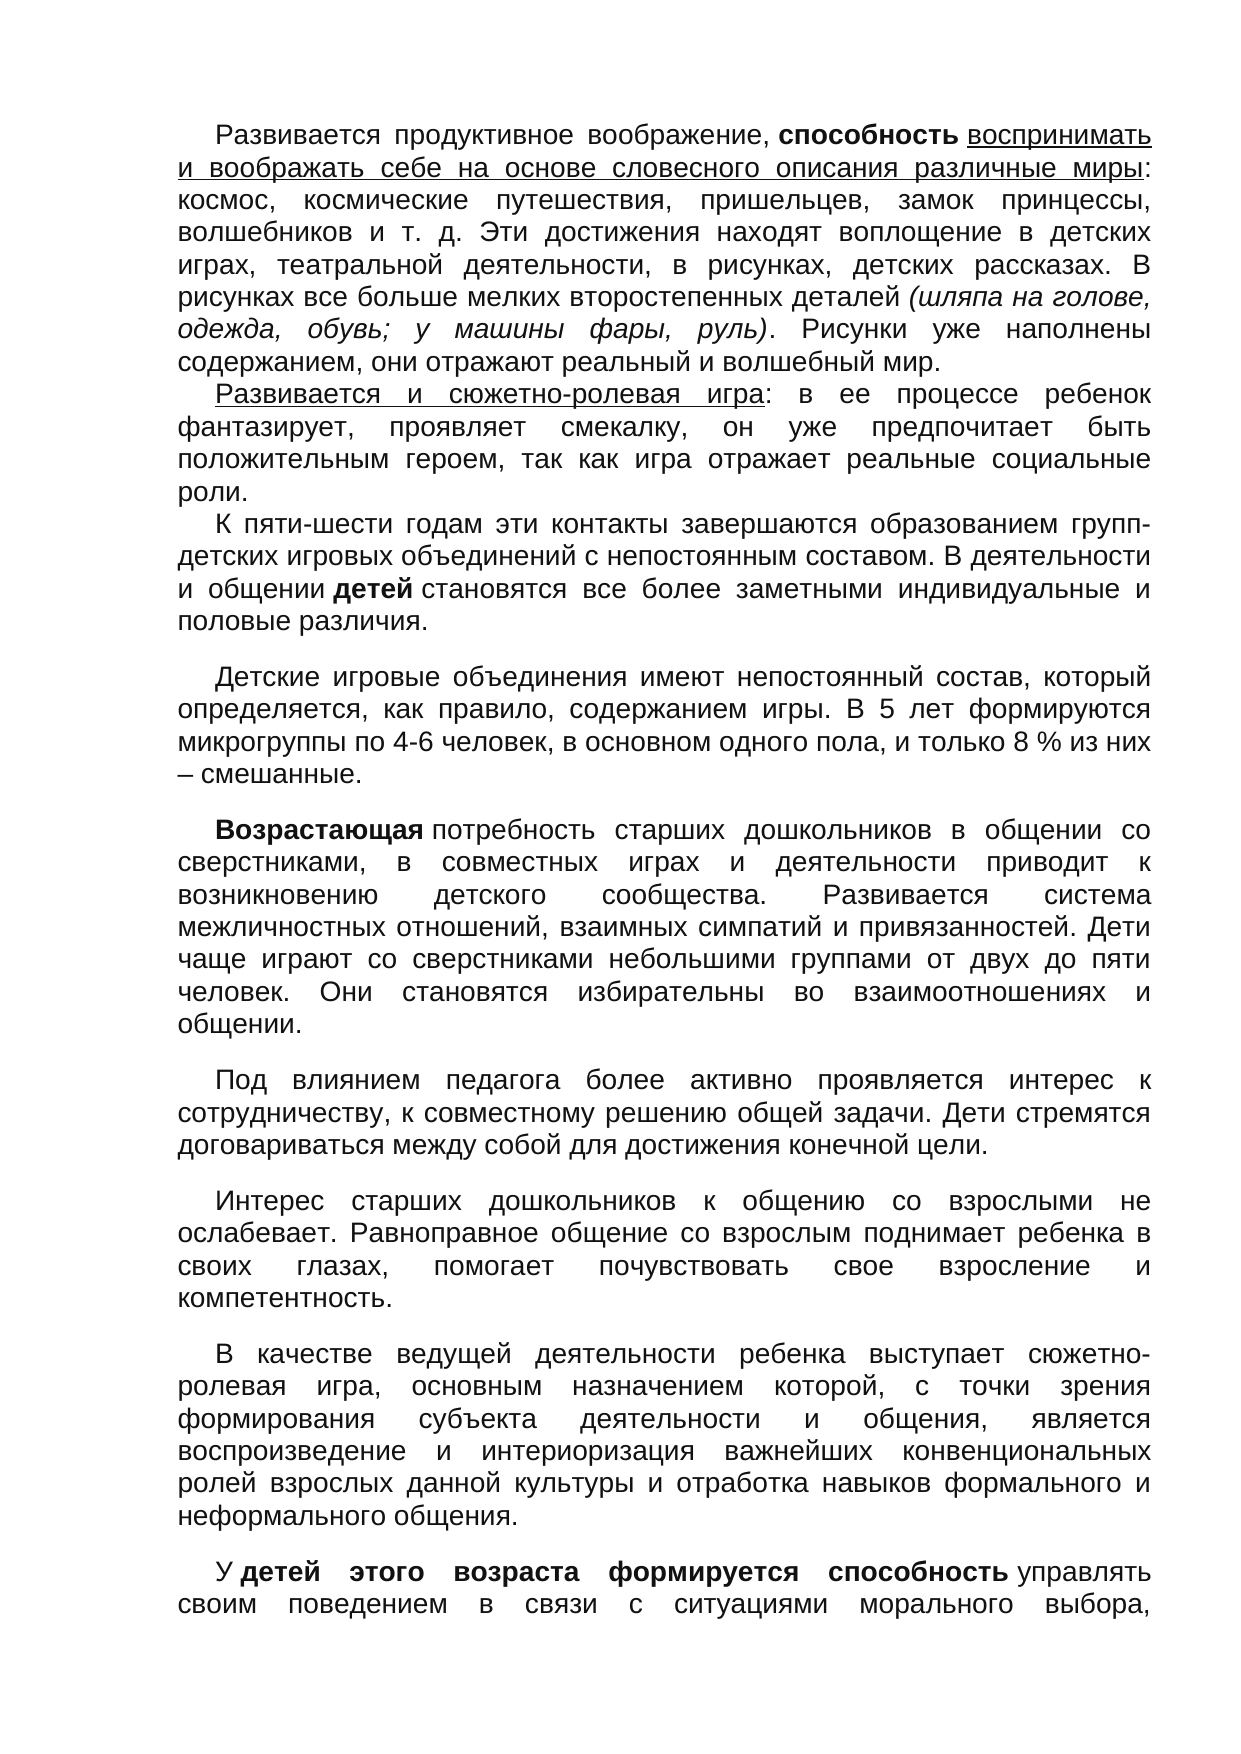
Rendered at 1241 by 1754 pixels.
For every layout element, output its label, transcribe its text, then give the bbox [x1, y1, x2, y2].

text Развивается продуктивное воображение, способность воспринимать и воображать себе на основе словесного описания различные миры: космос, космические путешествия, пришельцев, замок принцессы, волшебников и т. д. Эти достижения находят воплощение в детских играх, театральной деятельности, в рисунках, детских рассказах. В рисунках все больше мелких второстепенных деталей (шляпа на голове, одежда, обувь; у машины фары, руль). Рисунки уже наполнены содержанием, они отражают реальный и волшебный мир. [177, 118, 1152, 377]
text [177, 1554, 1152, 1619]
text В качестве ведущей деятельности ребенка выступает сюжетно-ролевая игра, основным назначением которой, с точки зрения формирования субъекта деятельности и общения, является воспроизведение и интериоризация важнейших конвенциональных ролей взрослых данной культуры и отработка навыков формального и неформального общения. [177, 1337, 1152, 1531]
text Интерес старших дошкольников к общению со взрослыми не ослабевает. Равноправное общение со взрослым поднимает ребенка в своих глазах, помогает почувствовать свое взросление и компетентность. [177, 1184, 1152, 1313]
text К пяти-шести годам эти контакты завершаются образованием групп- детских игровых объединений с непостоянным составом. В деятельности и общении детей становятся все более заметными индивидуальные и половые различия. [177, 507, 1152, 636]
text Развивается и сюжетно-ролевая игра: в ее процессе ребенок фантазирует, проявляет смекалку, он уже предпочитает быть положительным героем, так как игра отражает реальные социальные роли. [177, 377, 1152, 507]
text Детские игровые объединения имеют непостоянный состав, который определяется, как правило, содержанием игры. В 5 лет формируются микрогруппы по 4-6 человек, в основном одного пола, и только 8 % из них – смешанные. [177, 660, 1152, 789]
text Возрастающая потребность старших дошкольников в общении со сверстниками, в совместных играх и деятельности приводит к возникновению детского сообщества. Развивается система межличностных отношений, взаимных симпатий и привязанностей. Дети чаще играют со сверстниками небольшими группами от двух до пяти человек. Они становятся избирательны во взаимоотношениях и общении. [177, 813, 1152, 1040]
text Под влиянием педагога более активно проявляется интерес к сотрудничеству, к совместному решению общей задачи. Дети стремятся договариваться между собой для достижения конечной цели. [177, 1063, 1152, 1160]
